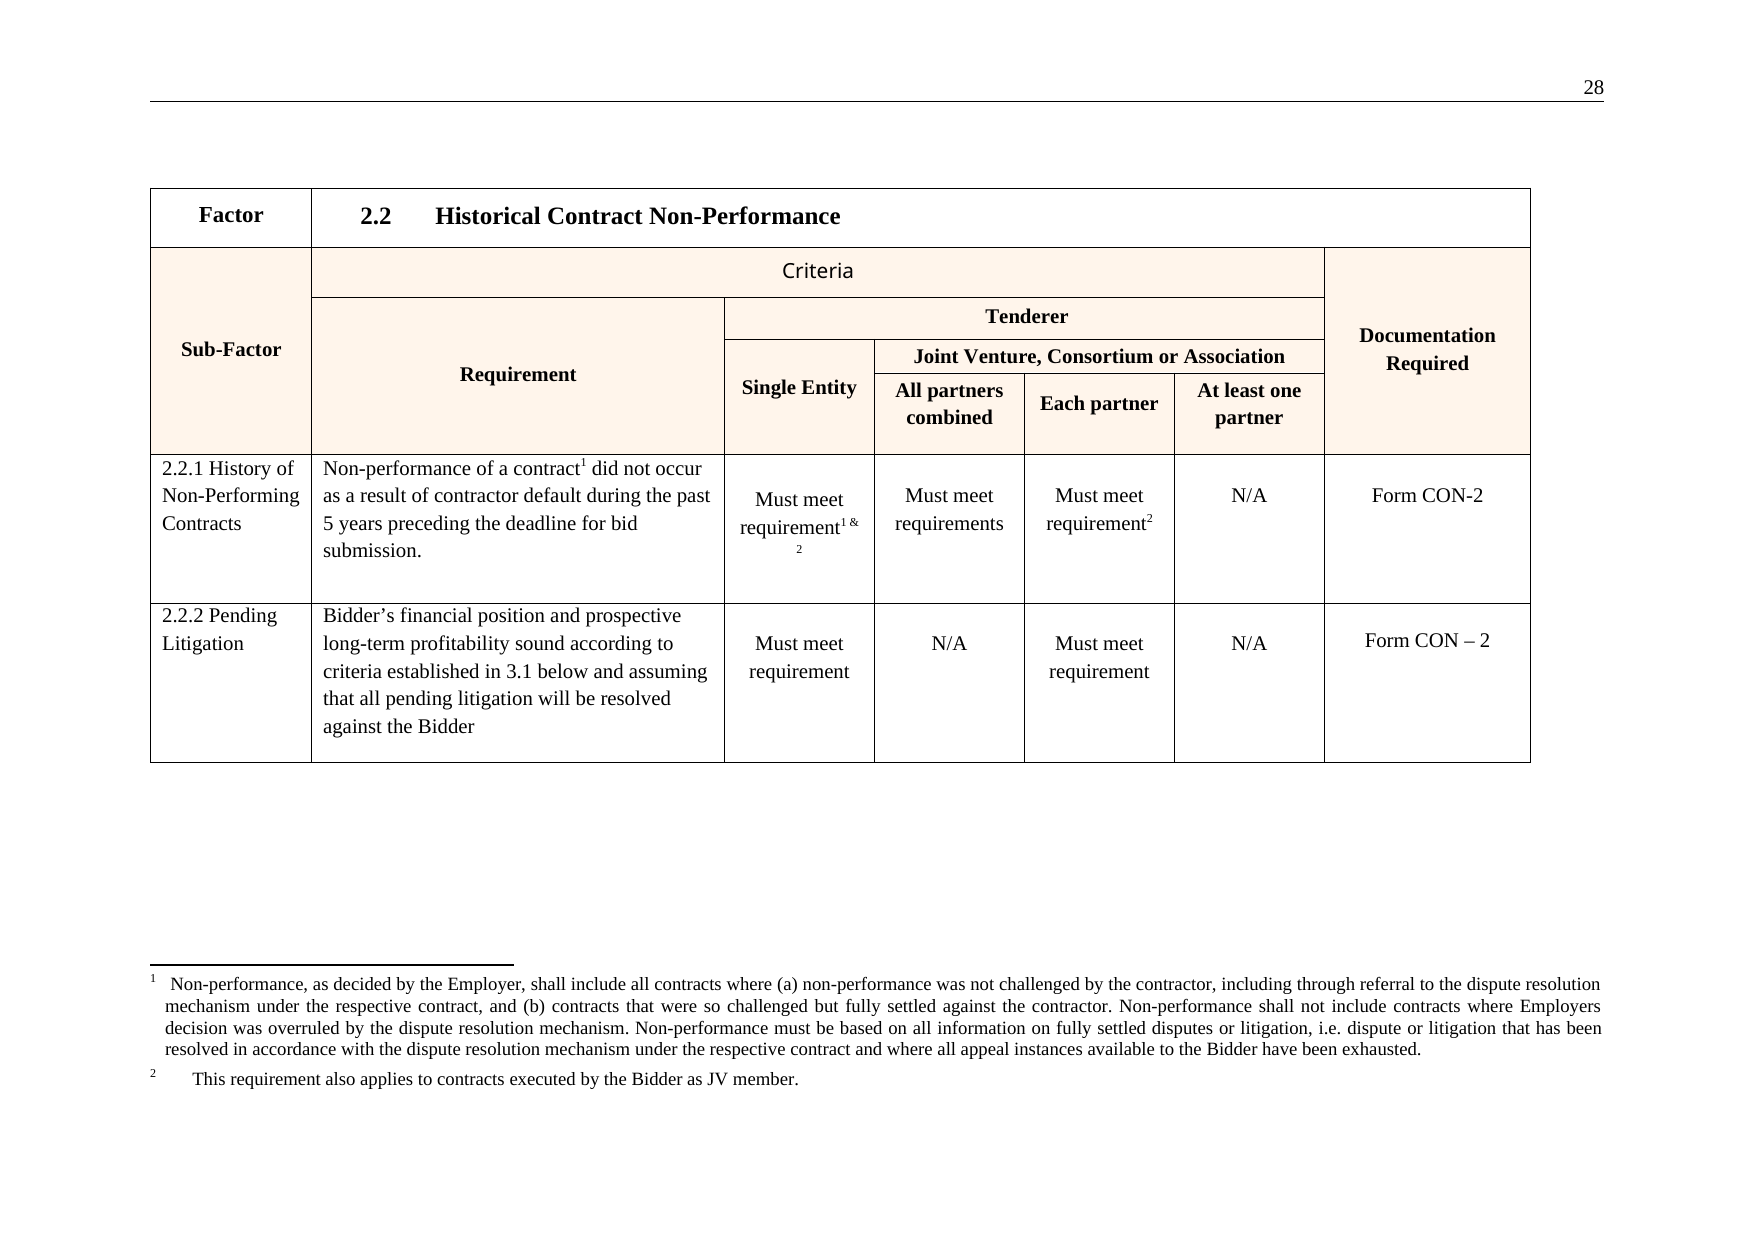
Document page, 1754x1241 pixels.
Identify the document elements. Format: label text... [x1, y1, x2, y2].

table_cell Must meet requirement [725, 604, 874, 762]
table_cell Must meet requirement1 & 2 [725, 455, 874, 602]
table_cell Sub-Factor [151, 248, 311, 454]
table_cell Must meet requirements [875, 455, 1024, 602]
table_cell N/A [1175, 455, 1324, 602]
table_cell 2.2.1 History of Non-Performing Contracts [151, 455, 311, 602]
table_cell Must meet requirement [1025, 604, 1174, 762]
table_cell Criteria [312, 248, 1324, 297]
table_cell Requirement [312, 298, 724, 454]
table_cell Bidder’s financial position and prospective long-term profitability sound according to criteria established in 3.1 below and assuming that all pending litigation will be resolved against the Bidder [312, 604, 724, 762]
table_cell Joint Venture, Consortium or Association [875, 340, 1324, 372]
table_cell Must meet requirement [1025, 455, 1174, 602]
table_header 2.2 Historical Contract Non-Performance [312, 189, 1530, 247]
table_cell Non-performance of a contract did not occur as a result of contractor default during the past 5 years preceding the deadline for bid submission. [312, 455, 724, 602]
table_cell 2.2.2 Pending Litigation [151, 604, 311, 762]
table_cell Form CON – 2 [1325, 604, 1530, 762]
table_cell N/A [875, 604, 1024, 762]
table_cell Documentation Required [1325, 248, 1530, 454]
table_cell Tenderer [725, 298, 1324, 339]
table_cell At least one partner [1175, 374, 1324, 454]
table_header Factor [151, 189, 311, 247]
table_cell Form CON-2 [1325, 455, 1530, 602]
table_cell All partners combined [875, 374, 1024, 454]
table_cell Single Entity [725, 340, 874, 454]
table_cell N/A [1175, 604, 1324, 762]
table_cell Each partner [1025, 374, 1174, 454]
